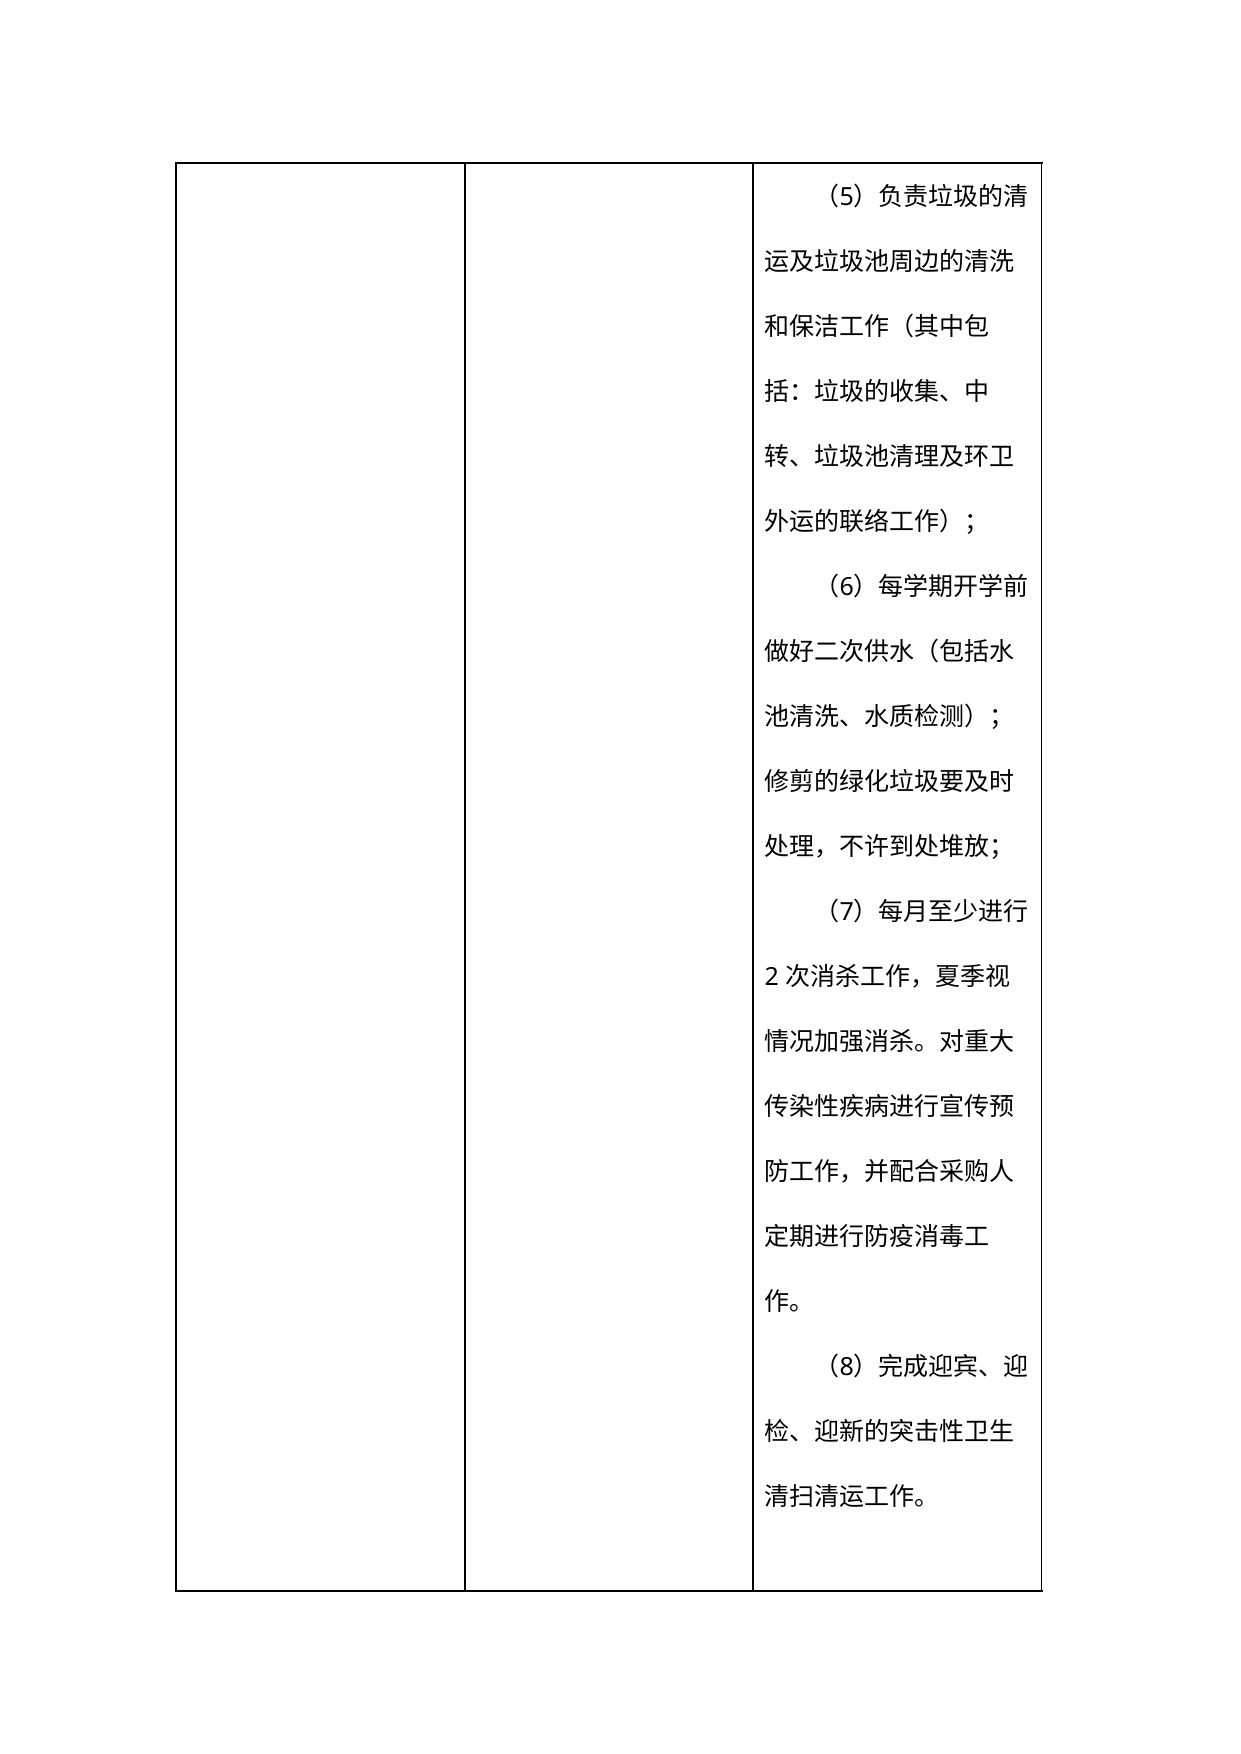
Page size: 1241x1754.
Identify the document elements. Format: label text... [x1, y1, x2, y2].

table_cell [466, 164, 752, 1590]
table_cell 2 [177, 164, 464, 1590]
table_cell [754, 164, 1041, 1590]
